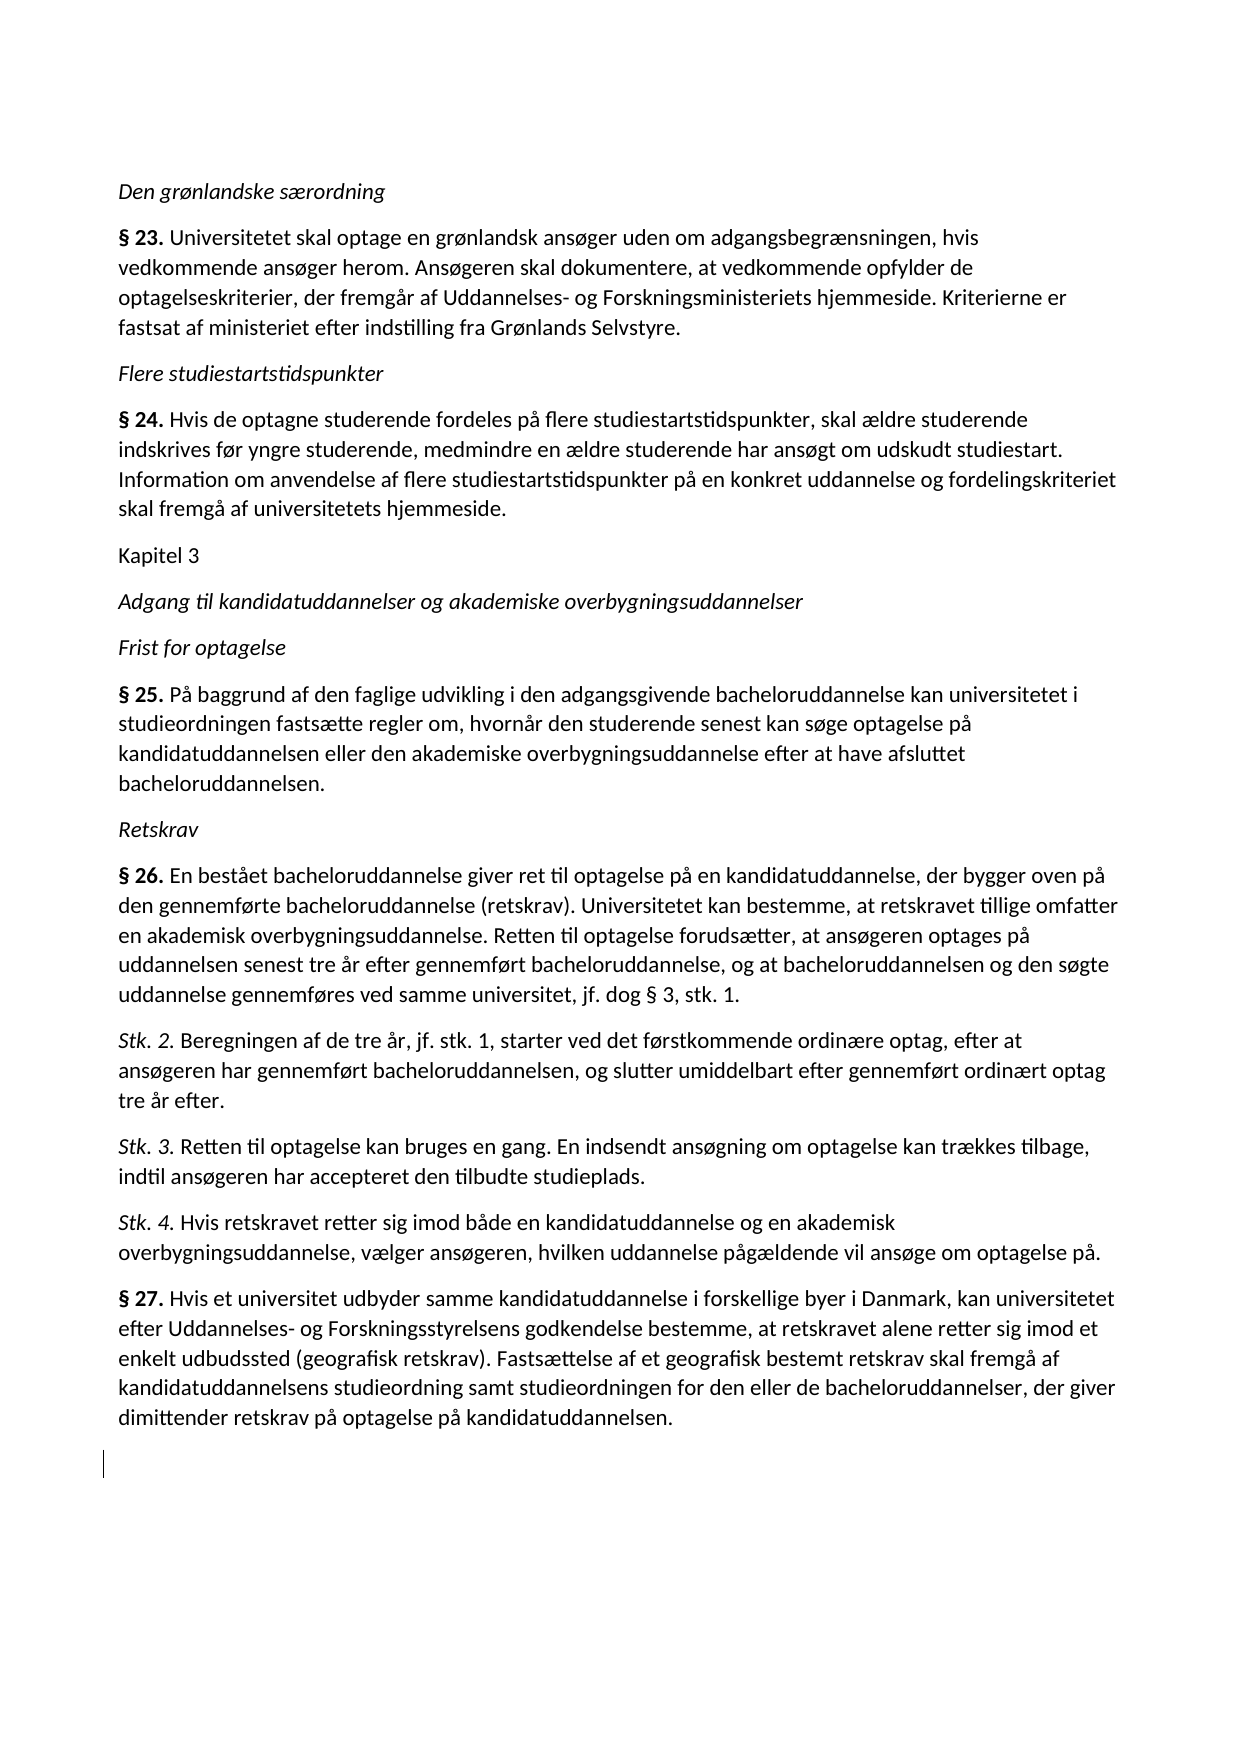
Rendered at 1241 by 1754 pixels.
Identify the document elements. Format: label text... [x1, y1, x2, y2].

text Stk. 3. Retten til optagelse kan bruges en gang. En indsendt ansøgning om optagelse kan trækkes tilbage, indtil ansøgeren har accepteret den tilbudte studieplads. [118, 1132, 1122, 1190]
text Frist for optagelse [118, 633, 1122, 661]
text § 25. På baggrund af den faglige udvikling i den adgangsgivende bacheloruddannelse kan universitetet i studieordningen fastsætte regler om, hvornår den studerende senest kan søge optagelse på kandidatuddannelsen eller den akademiske overbygningsuddannelse efter at have afsluttet bacheloruddannelsen. [118, 680, 1122, 797]
text Retskrav [118, 815, 1122, 843]
text Adgang til kandidatuddannelser og akademiske overbygningsuddannelser [118, 587, 1122, 615]
text § 26. En bestået bacheloruddannelse giver ret til optagelse på en kandidatuddannelse, der bygger oven på den gennemførte bacheloruddannelse (retskrav). Universitetet kan bestemme, at retskravet tillige omfatter en akademisk overbygningsuddannelse. Retten til optagelse forudsætter, at ansøgeren optages på uddannelsen senest tre år efter gennemført bacheloruddannelse, og at bacheloruddannelsen og den søgte uddannelse gennemføres ved samme universitet, jf. dog § 3, stk. 1. [118, 862, 1122, 1008]
text Flere studiestartstidspunkter [118, 359, 1122, 387]
text Stk. 2. Beregningen af de tre år, jf. stk. 1, starter ved det førstkommende ordinære optag, efter at ansøgeren har gennemført bacheloruddannelsen, og slutter umiddelbart efter gennemført ordinært optag tre år efter. [118, 1027, 1122, 1114]
text § 23. Universitetet skal optage en grønlandsk ansøger uden om adgangsbegrænsningen, hvis vedkommende ansøger herom. Ansøgeren skal dokumentere, at vedkommende opfylder de optagelseskriterier, der fremgår af Uddannelses- og Forskningsministeriets hjemmeside. Kriterierne er fastsat af ministeriet efter indstilling fra Grønlands Selvstyre. [118, 223, 1122, 341]
text Den grønlandske særordning [118, 177, 1122, 205]
text § 27. Hvis et universitet udbyder samme kandidatuddannelse i forskellige byer i Danmark, kan universitetet efter Uddannelses- og Forskningsstyrelsens godkendelse bestemme, at retskravet alene retter sig imod et enkelt udbudssted (geografisk retskrav). Fastsættelse af et geografisk bestemt retskrav skal fremgå af kandidatuddannelsens studieordning samt studieordningen for den eller de bacheloruddannelser, der giver dimittender retskrav på optagelse på kandidatuddannelsen. [118, 1284, 1122, 1431]
text Stk. 4. Hvis retskravet retter sig imod både en kandidatuddannelse og en akademisk overbygningsuddannelse, vælger ansøgeren, hvilken uddannelse pågældende vil ansøge om optagelse på. [118, 1208, 1122, 1266]
text § 24. Hvis de optagne studerende fordeles på flere studiestartstidspunkter, skal ældre studerende indskrives før yngre studerende, medmindre en ældre studerende har ansøgt om udskudt studiestart. Information om anvendelse af flere studiestartstidspunkter på en konkret uddannelse og fordelingskriteriet skal fremgå af universitetets hjemmeside. [118, 405, 1122, 522]
text Kapitel 3 [118, 541, 1122, 569]
